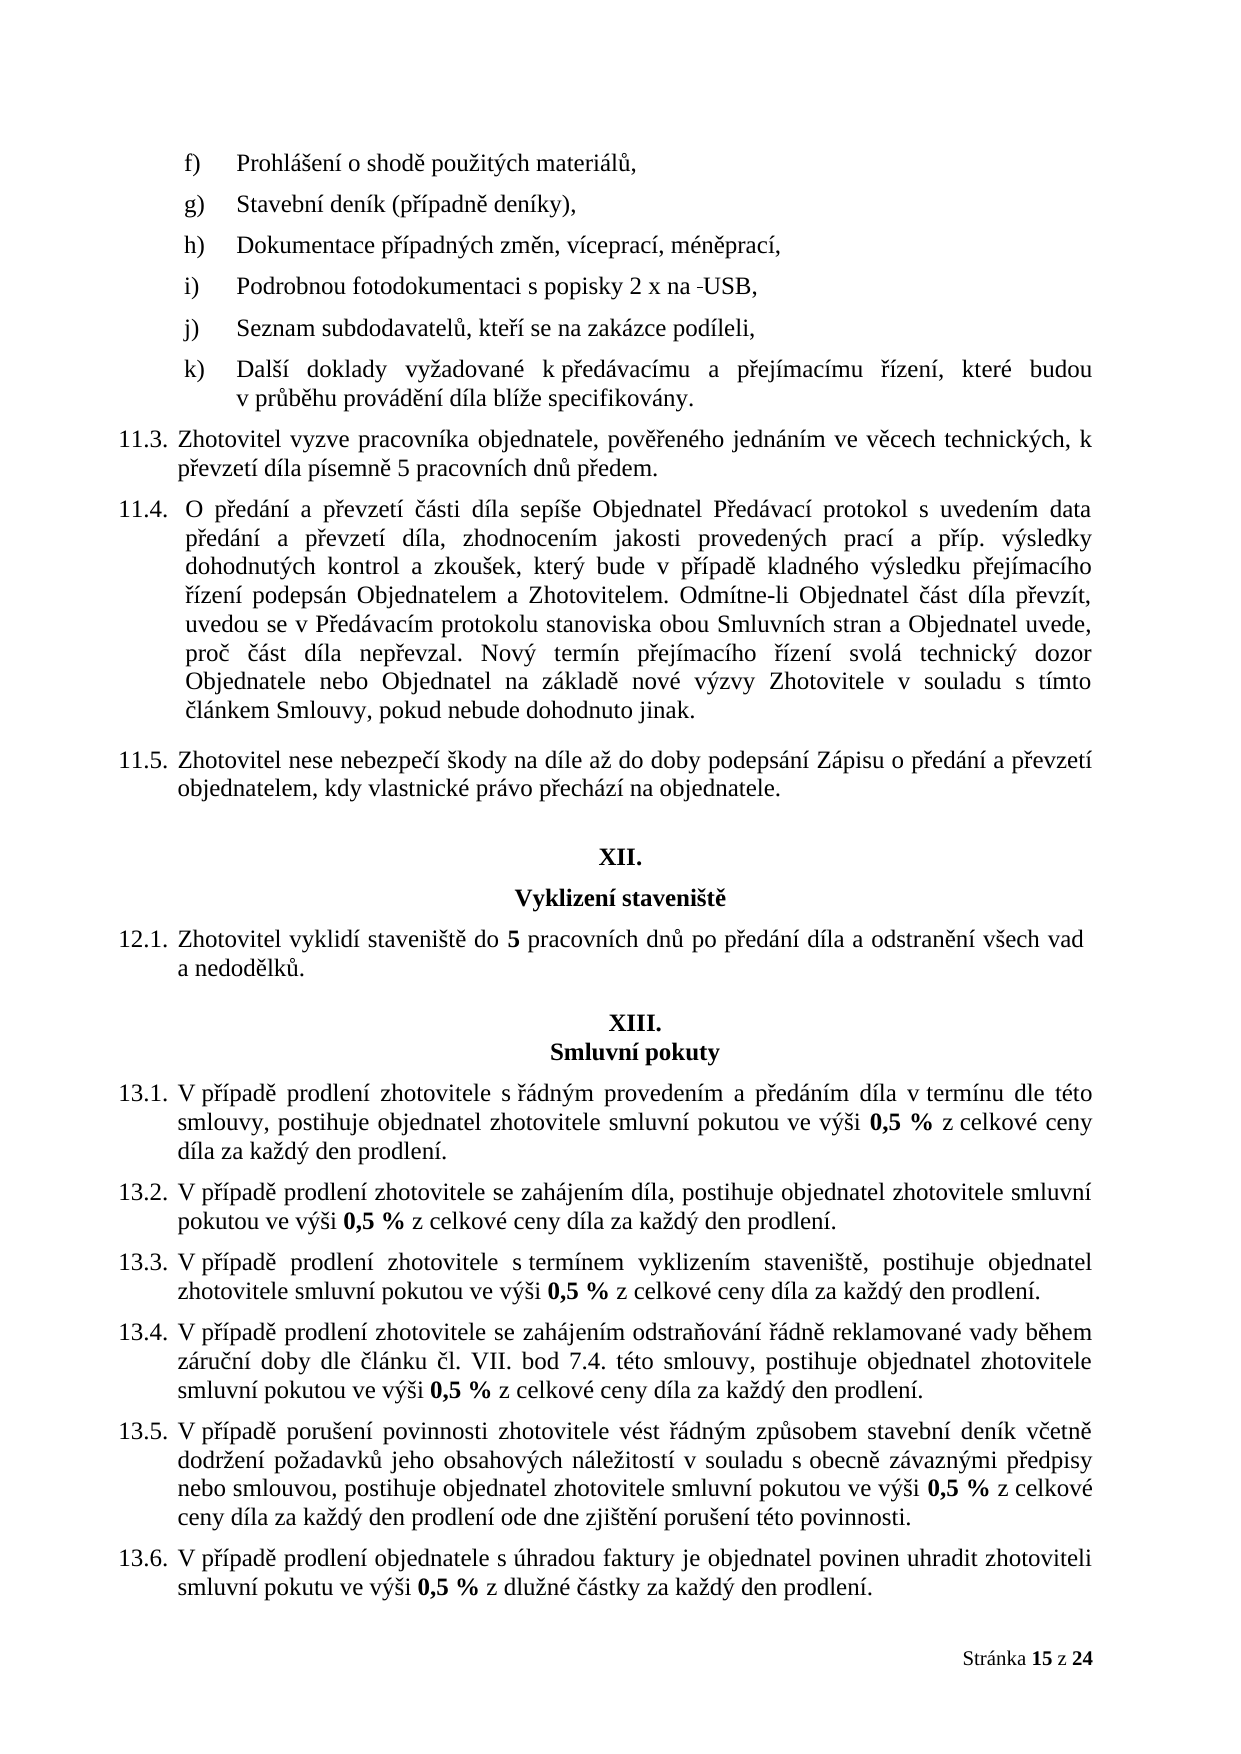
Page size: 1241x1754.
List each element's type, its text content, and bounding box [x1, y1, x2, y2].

text XII. [148, 842, 1093, 870]
list V případě prodlení objednatele s úhradou faktury je objednatel povinen uhradit zhotoviteli smluvní pokutu ve výši 0,5 % z dlužné částky za každý den prodlení. [118, 1543, 1093, 1601]
list V případě prodlení zhotovitele s termínem vyklizením staveniště, postihuje objednatel zhotovitele smluvní pokutou ve výši 0,5 % z celkové ceny díla za každý den prodlení. [118, 1247, 1093, 1305]
list Stavební deník (případně deníky), [184, 189, 1093, 218]
list O předání a převzetí části díla sepíše Objednatel Předávací protokol s uvedením data předání a převzetí díla, zhodnocením jakosti provedených prací a příp. výsledky dohodnutých kontrol a zkoušek, který bude v případě kladného výsledku přejímacího řízení podepsán Objednatelem a Zhotovitelem. Odmítne-li Objednatel část díla převzít, uvedou se v Předávacím protokolu stanoviska obou Smluvních stran a Objednatel uvede, proč část díla nepřevzal. Nový termín přejímacího řízení svolá technický dozor Objednatele nebo Objednatel na základě nové výzvy Zhotovitele v souladu s tímto článkem Smlouvy, pokud nebude dohodnuto jinak. [118, 494, 1093, 724]
list V případě prodlení zhotovitele se zahájením odstraňování řádně reklamované vady během záruční doby dle článku čl. VII. bod 7.4. této smlouvy, postihuje objednatel zhotovitele smluvní pokutou ve výši 0,5 % z celkové ceny díla za každý den prodlení. [118, 1317, 1093, 1403]
list Smluvní pokuty [177, 1037, 1093, 1066]
list Další doklady vyžadované k předávacímu a přejímacímu řízení, které budou v průběhu provádění díla blíže specifikovány. [184, 354, 1093, 411]
list V případě porušení povinnosti zhotovitele vést řádným způsobem stavební deník včetně dodržení požadavků jeho obsahových náležitostí v souladu s obecně závaznými předpisy nebo smlouvou, postihuje objednatel zhotovitele smluvní pokutou ve výši 0,5 % z celkové ceny díla za každý den prodlení ode dne zjištění porušení této povinnosti. [118, 1416, 1093, 1531]
list Dokumentace případných změn, víceprací, méněprací, [184, 230, 1093, 259]
list Seznam subdodavatelů, kteří se na zakázce podíleli, [184, 313, 1093, 341]
list Zhotovitel vyzve pracovníka objednatele, pověřeného jednáním ve věcech technických, k převzetí díla písemně 5 pracovních dnů předem. [118, 424, 1093, 481]
text Vyklizení staveniště [148, 883, 1093, 912]
list V případě prodlení zhotovitele se zahájením díla, postihuje objednatel zhotovitele smluvní pokutou ve výši 0,5 % z celkové ceny díla za každý den prodlení. [118, 1177, 1093, 1235]
list Zhotovitel vyklidí staveniště do 5 pracovních dnů po předání díla a odstranění všech vad a nedodělků. [118, 924, 1093, 982]
list Podrobnou fotodokumentaci s popisky 2 x na USB, [184, 271, 1093, 300]
list Zhotovitel nese nebezpečí škody na díle až do doby podepsání Zápisu o předání a převzetí objednatelem, kdy vlastnické právo přechází na objednatele. [118, 745, 1093, 802]
text XIII. [177, 1008, 1093, 1037]
list Prohlášení o shodě použitých materiálů, [184, 148, 1093, 176]
list V případě prodlení zhotovitele s řádným provedením a předáním díla v termínu dle této smlouvy, postihuje objednatel zhotovitele smluvní pokutou ve výši 0,5 % z celkové ceny díla za každý den prodlení. [118, 1078, 1093, 1165]
